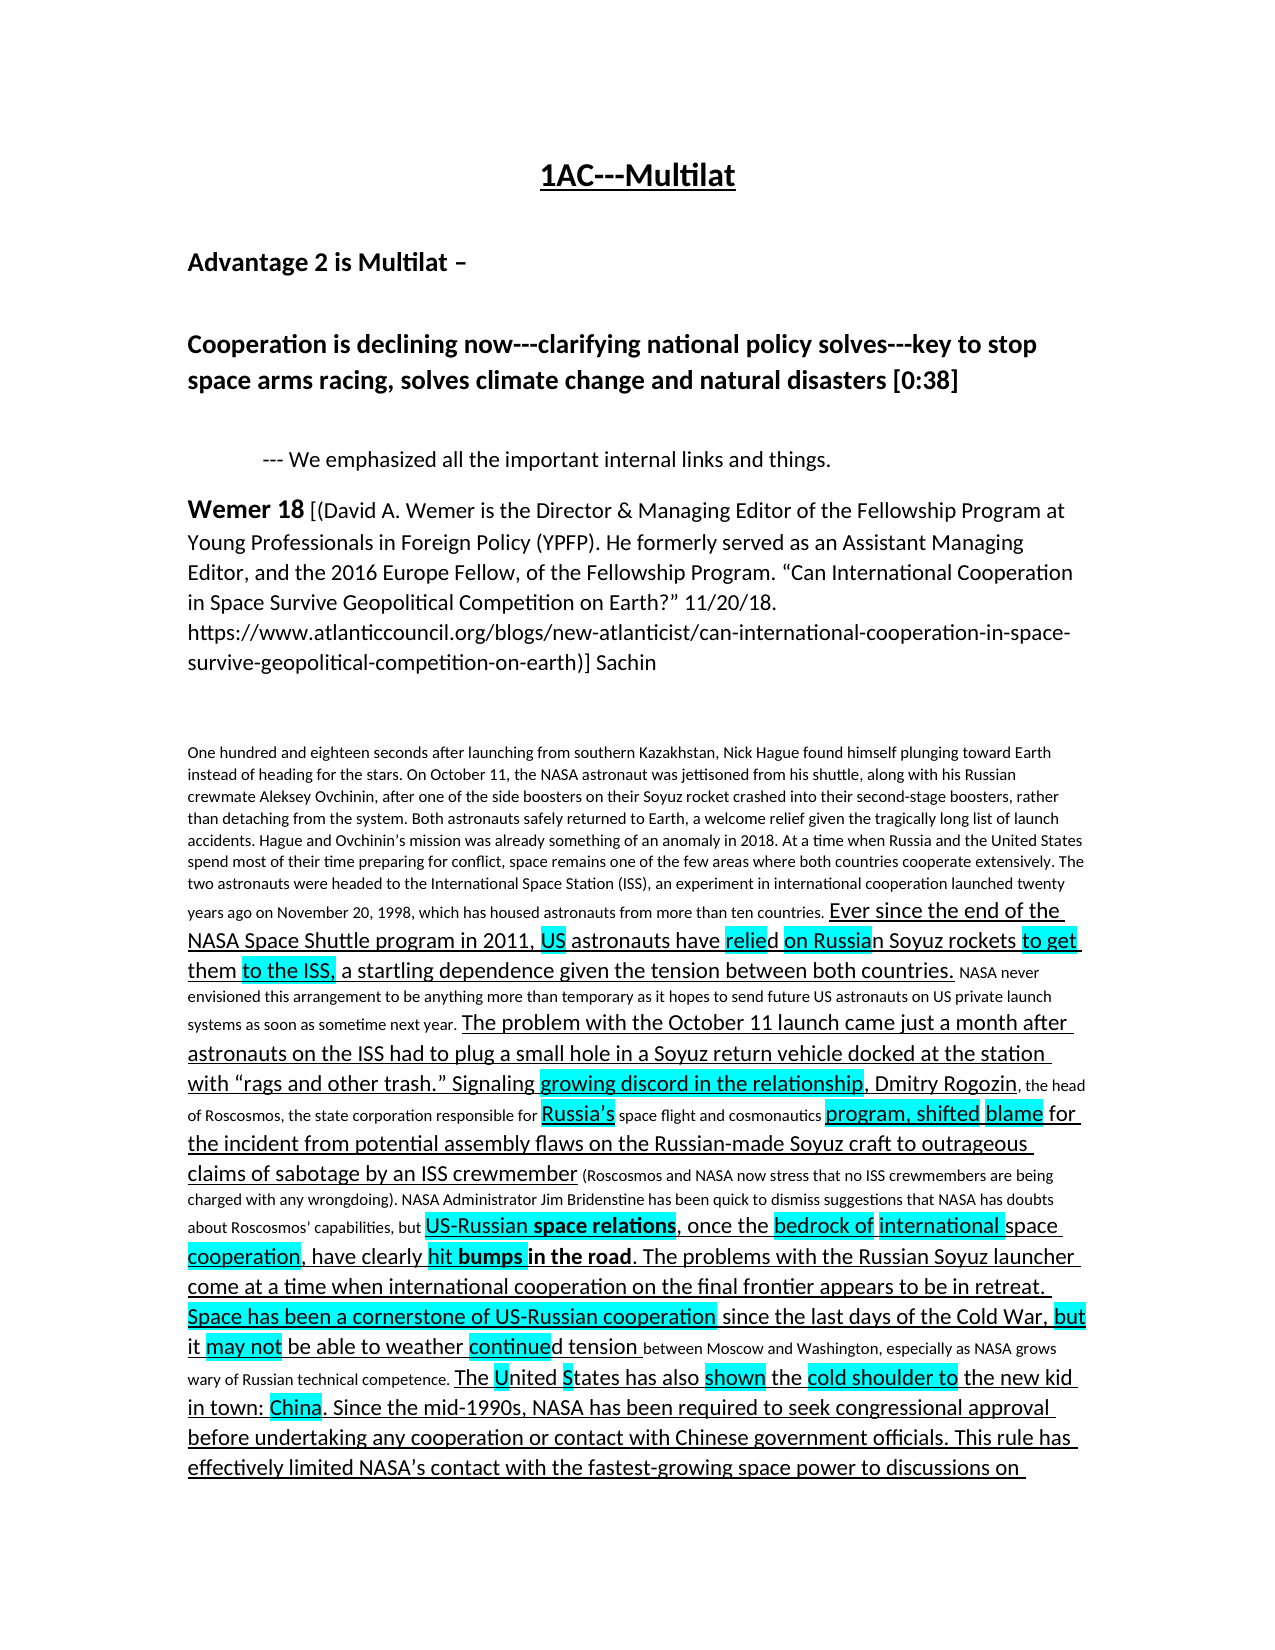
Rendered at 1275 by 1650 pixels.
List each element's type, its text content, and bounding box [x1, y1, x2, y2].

subtitle Advantage 2 is Multilat – [187, 245, 1087, 278]
text Wemer 18 [(David A. Wemer is the Director & Managing Editor of the Fellowship Program at Young Professionals in Foreign Policy (YPFP). He formerly served as an Assistant Managing Editor, and the 2016 Europe Fellow, of the Fellowship Program. “Can International Cooperation in Space Survive Geopolitical Competition on Earth?” 11/20/18. https://www.atlanticcouncil.org/blogs/new-atlanticist/can-international-cooperation-in-space-survive-geopolitical-competition-on-earth)] Sachin [187, 492, 1087, 677]
subtitle Cooperation is declining now---clarifying national policy solves---key to stop space arms racing, solves climate change and natural disasters [0:38] [187, 327, 1087, 396]
subtitle 1AC---Multilat [187, 154, 1087, 195]
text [187, 742, 1087, 1481]
text --- We emphasized all the important internal links and things. [187, 446, 1087, 474]
